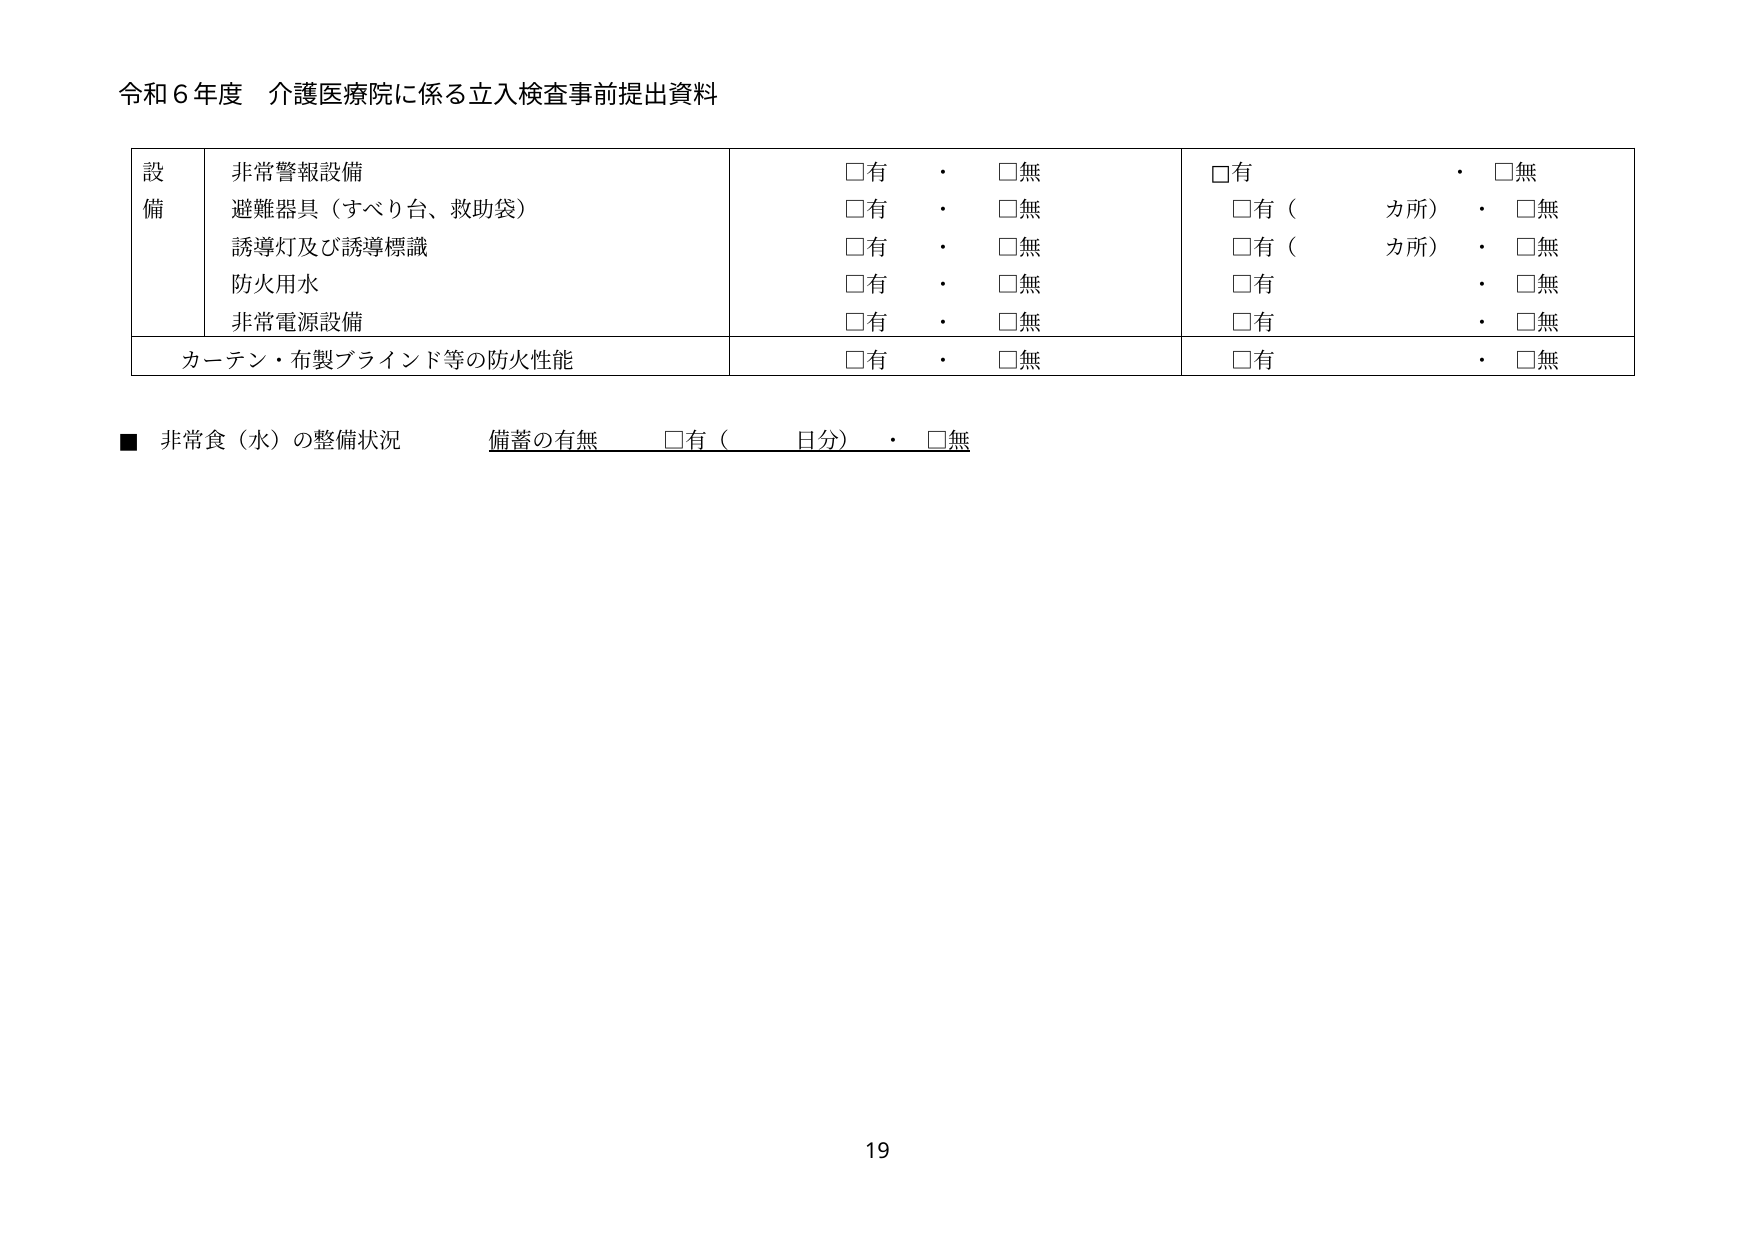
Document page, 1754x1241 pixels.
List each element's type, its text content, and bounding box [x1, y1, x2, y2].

table_cell 有 ・ 無 [1182, 337, 1634, 375]
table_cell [205, 149, 729, 336]
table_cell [730, 149, 1181, 336]
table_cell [1182, 149, 1634, 336]
table_cell カーテン・布製ブラインド等の防火性能 [132, 337, 729, 375]
text ■ 非常食（水）の整備状況 備蓄の有無 有（ 日分） ・ 無（２）各種防災訓練の実施状況 [118, 413, 1636, 455]
table_cell 消 防 用 設 備 [132, 149, 204, 336]
table_cell 有 ・ 無 [730, 337, 1181, 375]
